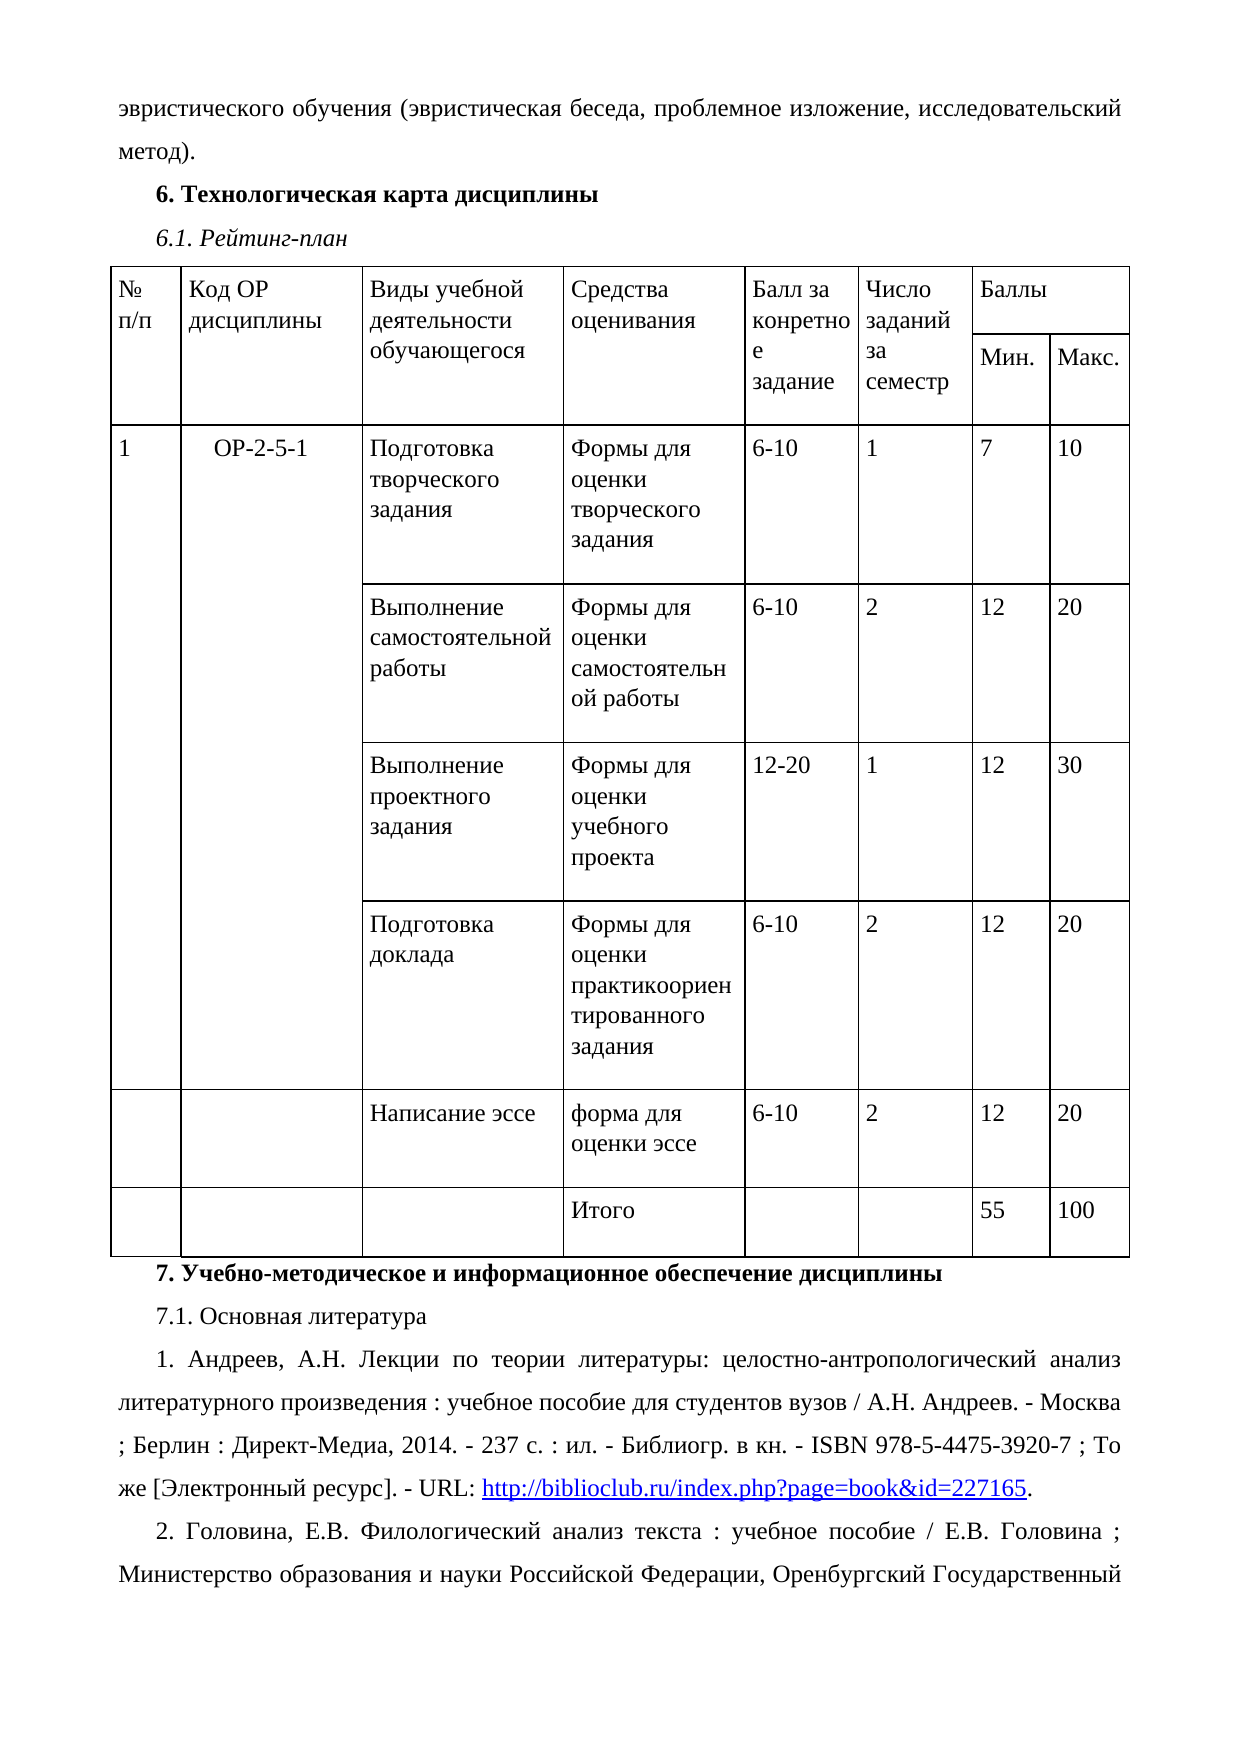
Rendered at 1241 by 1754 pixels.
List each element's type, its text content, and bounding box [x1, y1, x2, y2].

table_cell 2 [859, 585, 972, 742]
table_cell Итого [564, 1188, 744, 1256]
table_cell 12 [973, 1090, 1049, 1187]
table_cell [859, 1188, 972, 1256]
table_cell 30 [1051, 743, 1129, 900]
subtitle 6.1. Рейтинг-план [118, 223, 1122, 251]
table_cell 20 [1051, 902, 1129, 1089]
table_cell [182, 1090, 362, 1187]
table_cell 1 [859, 426, 972, 583]
table_cell [112, 1188, 180, 1256]
table_header Средства оценивания [564, 267, 744, 424]
table_cell [182, 1188, 362, 1256]
table_cell 10 [1051, 426, 1129, 583]
table_cell Формы для оценки самостоятельной работы [564, 585, 744, 742]
table_cell Выполнение самостоятельной работы [363, 585, 563, 742]
table_cell 6-10 [746, 902, 858, 1089]
table_cell 1 [112, 426, 180, 1089]
table_cell 100 [1051, 1188, 1129, 1256]
table_cell Подготовка доклада [363, 902, 563, 1089]
table_cell 12 [973, 585, 1049, 742]
table_cell 1 [859, 743, 972, 900]
table_header Баллы [973, 267, 1129, 333]
table_header Виды учебной деятельности обучающегося [363, 267, 563, 424]
table_cell Выполнение проектного задания [363, 743, 563, 900]
table_cell Формы для оценки творческого задания [564, 426, 744, 583]
table_header Балл за конретное задание [746, 267, 858, 424]
table_cell Написание эссе [363, 1090, 563, 1187]
subtitle 7. Учебно-методическое и информационное обеспечение дисциплины [118, 1258, 1122, 1286]
table_cell 12 [973, 743, 1049, 900]
table_header № п/п [112, 267, 180, 424]
table_cell 6-10 [746, 585, 858, 742]
table_cell [746, 1188, 858, 1256]
table_cell 12 [973, 902, 1049, 1089]
table_cell 20 [1051, 585, 1129, 742]
table_cell Подготовка творческого задания [363, 426, 563, 583]
table_cell 55 [973, 1188, 1049, 1256]
table_cell Макс. [1051, 335, 1129, 424]
subtitle 1. Андреев, А.Н. Лекции по теории литературы: целостно-антропологический анализ литературного произведения : учебное пособие для студентов вузов / А.Н. Андреев. - Москва ; Берлин : Директ-Медиа, 2014. - 237 с. : ил. - Библиогр. в кн. - ISBN 978-5-4475-3920-7 ; То же [Электронный ресурс]. - URL: http://biblioclub.ru/index.php?page=book&id=227165. [118, 1344, 1122, 1502]
subtitle 7.1. Основная литература [118, 1301, 1122, 1329]
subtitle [118, 1516, 1122, 1588]
table_cell 12-20 [746, 743, 858, 900]
table_cell 6-10 [746, 1090, 858, 1187]
table_cell Формы для оценки практикоориентированного задания [564, 902, 744, 1089]
table_header Число заданий за семестр [859, 267, 972, 424]
table_cell 6-10 [746, 426, 858, 583]
table_cell 7 [973, 426, 1049, 583]
table_cell [112, 1090, 180, 1187]
table_cell ОР-2-5-1 [182, 426, 362, 1089]
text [118, 93, 1122, 165]
table_cell [363, 1188, 563, 1256]
table_header Код ОР дисциплины [182, 267, 362, 424]
table_cell Формы для оценки учебного проекта [564, 743, 744, 900]
table_cell 2 [859, 902, 972, 1089]
subtitle 6. Технологическая карта дисциплины [118, 179, 1122, 208]
table_cell Мин. [973, 335, 1049, 424]
table_cell 20 [1051, 1090, 1129, 1187]
table_cell форма для оценки эссе [564, 1090, 744, 1187]
table_cell 2 [859, 1090, 972, 1187]
